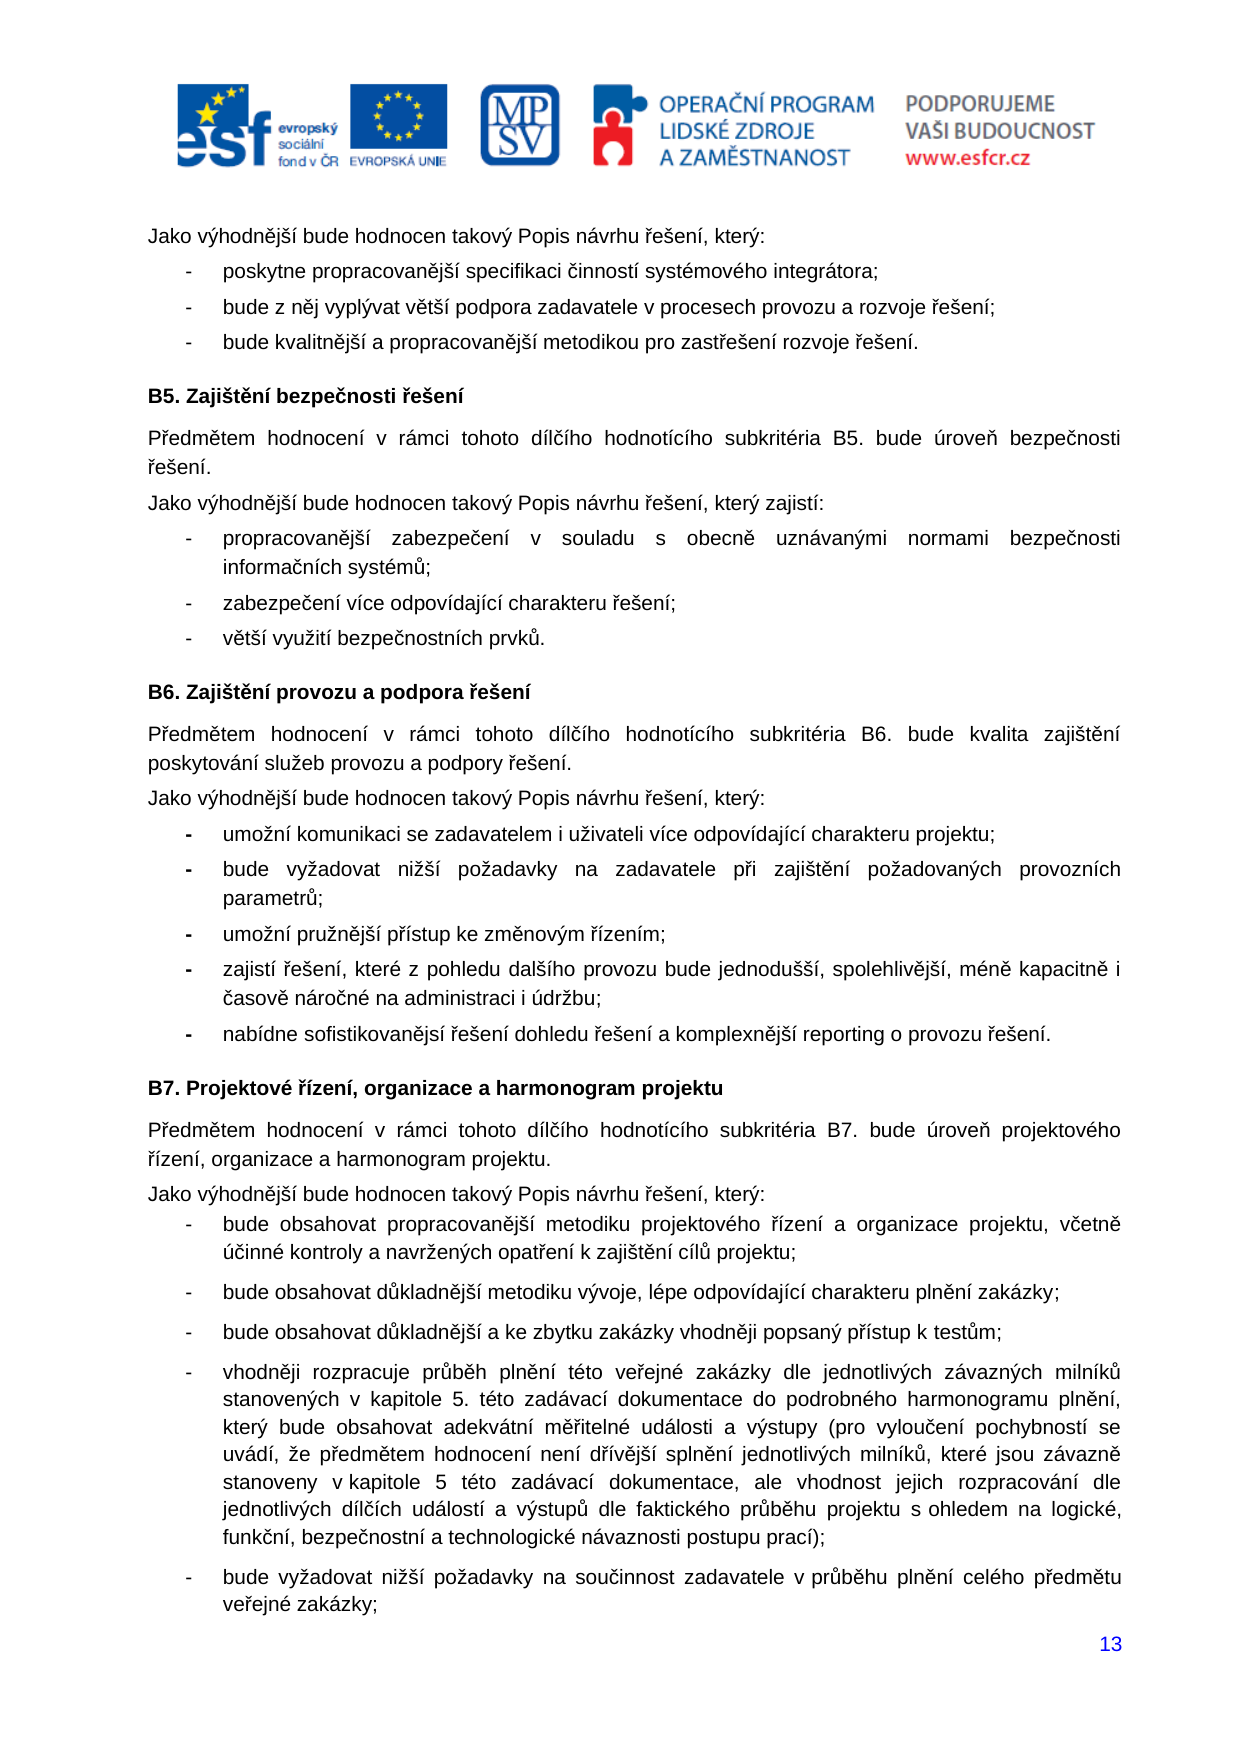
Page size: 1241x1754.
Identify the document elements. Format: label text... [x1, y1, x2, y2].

text Jako výhodnější bude hodnocen takový Popis návrhu řešení, který: [148, 1177, 1122, 1206]
list propracovanější zabezpečení v souladu s obecně uznávanými normami bezpečnosti informačních systémů; [185, 521, 1122, 579]
list bude vyžadovat nižší požadavky na zadavatele při zajištění požadovaných provozních parametrů; [185, 852, 1122, 910]
text Předmětem hodnocení v rámci tohoto dílčího hodnotícího subkritéria B5. bude úroveň bezpečnosti řešení. [148, 421, 1122, 479]
list bude kvalitnější a propracovanější metodikou pro zastřešení rozvoje řešení. [185, 325, 1122, 354]
list větší využití bezpečnostních prvků. [185, 621, 1122, 650]
text B5. Zajištění bezpečnosti řešení [148, 379, 1122, 408]
text Předmětem hodnocení v rámci tohoto dílčího hodnotícího subkritéria B7. bude úroveň projektového řízení, organizace a harmonogram projektu. [148, 1112, 1122, 1171]
list bude vyžadovat nižší požadavky na součinnost zadavatele v průběhu plnění celého předmětu veřejné zakázky; [185, 1565, 1122, 1616]
list bude obsahovat důkladnější metodiku vývoje, lépe odpovídající charakteru plnění zakázky; [185, 1280, 1122, 1304]
list umožní pružnější přístup ke změnovým řízením; [185, 916, 1122, 946]
text B6. Zajištění provozu a podpora řešení [148, 675, 1122, 704]
list bude z něj vyplývat větší podpora zadavatele v procesech provozu a rozvoje řešení; [185, 289, 1122, 318]
list umožní komunikaci se zadavatelem i uživateli více odpovídající charakteru projektu; [185, 816, 1122, 846]
list bude obsahovat propracovanější metodiku projektového řízení a organizace projektu, včetně účinné kontroly a navržených opatření k zajištění cílů projektu; [185, 1212, 1122, 1264]
text Jako výhodnější bude hodnocen takový Popis návrhu řešení, který zajistí: [148, 485, 1122, 514]
list vhodněji rozpracuje průběh plnění této veřejné zakázky dle jednotlivých závazných milníků stanovených v kapitole 5. této zadávací dokumentace do podrobného harmonogramu plnění, který bude obsahovat adekvátní měřitelné události a výstupy (pro vyloučení pochybností se uvádí, že předmětem hodnocení není dřívější splnění jednotlivých milníků, které jsou závazně stanoveny v kapitole 5 této zadávací dokumentace, ale vhodnost jejich rozpracování dle jednotlivých dílčích událostí a výstupů dle faktického průběhu projektu s ohledem na logické, funkční, bezpečnostní a technologické návaznosti postupu prací); [185, 1360, 1122, 1549]
list poskytne propracovanější specifikaci činností systémového integrátora; [185, 254, 1122, 283]
list zajistí řešení, které z pohledu dalšího provozu bude jednodušší, spolehlivější, méně kapacitně i časově náročné na administraci i údržbu; [185, 952, 1122, 1010]
text Předmětem hodnocení v rámci tohoto dílčího hodnotícího subkritéria B6. bude kvalita zajištění poskytování služeb provozu a podpory řešení. [148, 716, 1122, 775]
list bude obsahovat důkladnější a ke zbytku zakázky vhodněji popsaný přístup k testům; [185, 1320, 1122, 1344]
text Jako výhodnější bude hodnocen takový Popis návrhu řešení, který: [148, 218, 1122, 248]
text Jako výhodnější bude hodnocen takový Popis návrhu řešení, který: [148, 781, 1122, 810]
text B7. Projektové řízení, organizace a harmonogram projektu [148, 1071, 1122, 1100]
list nabídne sofistikovanějsí řešení dohledu řešení a komplexnější reporting o provozu řešení. [185, 1016, 1122, 1046]
list zabezpečení více odpovídající charakteru řešení; [185, 585, 1122, 614]
